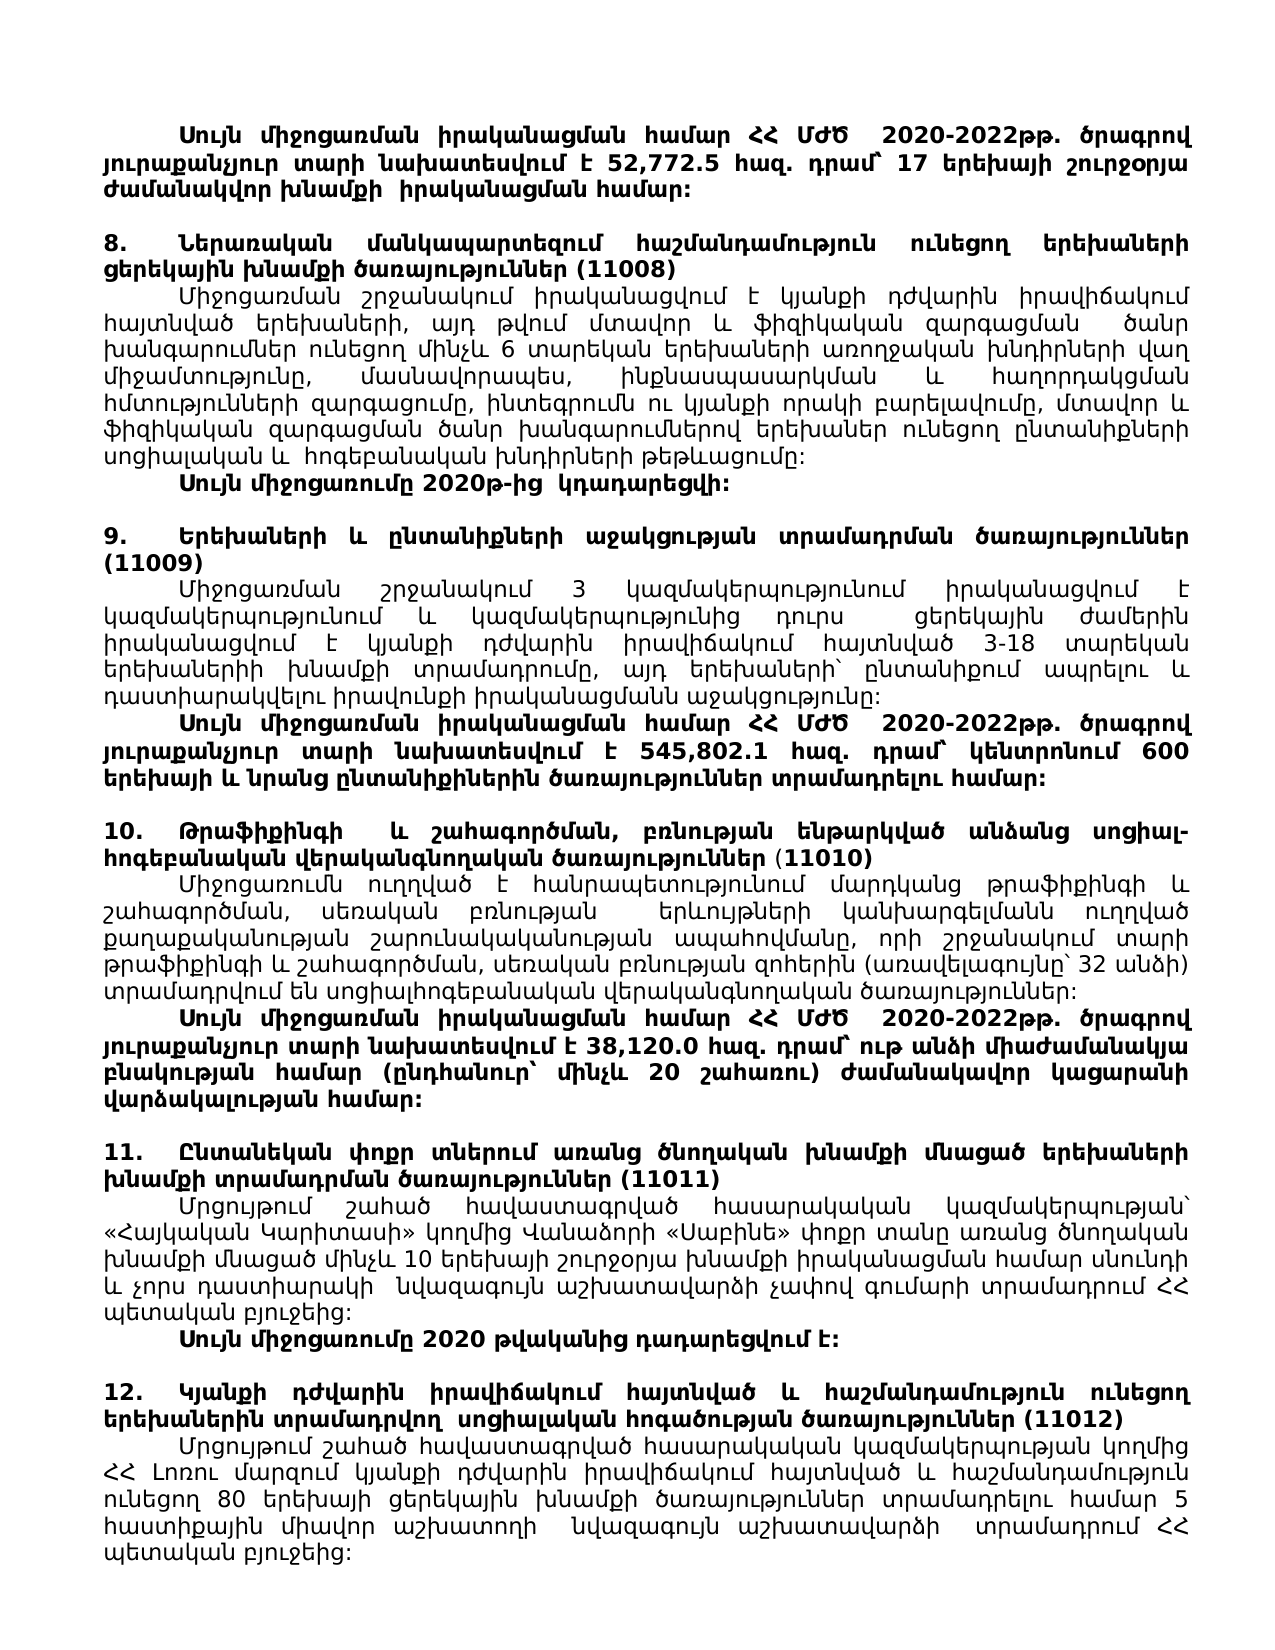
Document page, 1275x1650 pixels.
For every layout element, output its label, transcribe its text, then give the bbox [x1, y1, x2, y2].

text Մրցույթում շահած հավաստագրված հասարակական կազմակերպության՝ «Հայկական Կարիտասի» կողմից Վանաձորի «Սաբինե» փոքր տանը առանց ծնողական խնամքի մնացած մինչև 10 երեխայի շուրջօրյա խնամքի իրականացման համար սնունդի և չորս դաստիարակի նվազագույն աշխատավարձի չափով գումարի տրամադրում ՀՀ պետական բյուջեից: [103, 1193, 1191, 1326]
list Ներառական մանկապարտեզում հաշմանդամություն ունեցող երեխաների ցերեկային խնամքի ծառայություններ (11008) [103, 230, 1191, 283]
text Սույն միջոցառման իրականացման համար ՀՀ ՄԺԾ 2020-2022թթ. ծրագրով յուրաքանչյուր տարի նախատեսվում է 52,772.5 հազ. դրամ՝ 17 երեխայի շուրջօրյա ժամանակվոր խնամքի իրականացման համար: [103, 122, 1191, 203]
text Սույն միջոցառման իրականացման համար ՀՀ ՄԺԾ 2020-2022թթ. ծրագրով յուրաքանչյուր տարի նախատեսվում է 38,120.0 հազ. դրամ՝ ութ անձի միաժամանակյա բնակության համար (ընդհանուր՝ մինչև 20 շահառու) ժամանակավոր կացարանի վարձակալության համար: [103, 1005, 1191, 1113]
text Միջոցառման շրջանակում 3 կազմակերպությունում իրականացվում է կազմակերպությունում և կազմակերպությունից դուրս ցերեկային ժամերին իրականացվում է կյանքի դժվարին իրավիճակում հայտնված 3-18 տարեկան երեխաներիի խնամքի տրամադրումը, այդ երեխաների՝ ընտանիքում ապրելու և դաստիարակվելու իրավունքի իրականացմանն աջակցությունը: [103, 577, 1191, 710]
text Մրցույթում շահած հավաստագրված հասարակական կազմակերպության կողմից ՀՀ Լոռու մարզում կյանքի դժվարին իրավիճակում հայտնված և հաշմանդամություն ունեցող 80 երեխայի ցերեկային խնամքի ծառայություններ տրամադրելու համար 5 հաստիքային միավոր աշխատողի նվազագույն աշխատավարձի տրամադրում ՀՀ պետական բյուջեից: [103, 1433, 1191, 1566]
text Սույն միջոցառումը 2020 թվականից դադարեցվում է: [103, 1326, 1191, 1353]
list Թրաֆիքինգի և շահագործման, բռնության ենթարկված անձանց սոցիալ-հոգեբանական վերականգնողական ծառայություններ (11010) [103, 818, 1191, 871]
text Միջոցառման շրջանակում իրականացվում է կյանքի դժվարին իրավիճակում հայտնված երեխաների, այդ թվում մտավոր և ֆիզիկական զարգացման ծանր խանգարումներ ունեցող մինչև 6 տարեկան երեխաների առողջական խնդիրների վաղ միջամտությունը, մասնավորապես, ինքնասպասարկման և հաղորդակցման հմտությունների զարգացումը, ինտեգրումն ու կյանքի որակի բարելավումը, մտավոր և ֆիզիկական զարգացման ծանր խանգարումներով երեխաներ ունեցող ընտանիքների սոցիալական և հոգեբանական խնդիրների թեթևացումը: [103, 283, 1191, 470]
text Սույն միջոցառման իրականացման համար ՀՀ ՄԺԾ 2020-2022թթ. ծրագրով յուրաքանչյուր տարի նախատեսվում է 545,802.1 հազ. դրամ՝ կենտրոնում 600 երեխայի և նրանց ընտանիքիներին ծառայություններ տրամադրելու համար: [103, 710, 1191, 791]
text Միջոցառումն ուղղված է հանրապետությունում մարդկանց թրաֆիքինգի և շահագործման, սեռական բռնության երևույթների կանխարգելմանն ուղղված քաղաքականության շարունակականության ապահովմանը, որի շրջանակում տարի թրաֆիքինգի և շահագործման, սեռական բռնության զոհերին (առավելագույնը՝ 32 անձի) տրամադրվում են սոցիալհոգեբանական վերականգնողական ծառայություններ: [103, 871, 1191, 1005]
text Սույն միջոցառումը 2020թ-ից կդադարեցվի: [103, 470, 1191, 497]
list Երեխաների և ընտանիքների աջակցության տրամադրման ծառայություններ (11009) [103, 523, 1191, 577]
list Ընտանեկան փոքր տներում առանց ծնողական խնամքի մնացած երեխաների խնամքի տրամադրման ծառայություններ (11011) [103, 1139, 1191, 1193]
list Կյանքի դժվարին իրավիճակում հայտնված և հաշմանդամություն ունեցող երեխաներին տրամադրվող սոցիալական հոգածության ծառայություններ (11012) [103, 1379, 1191, 1433]
